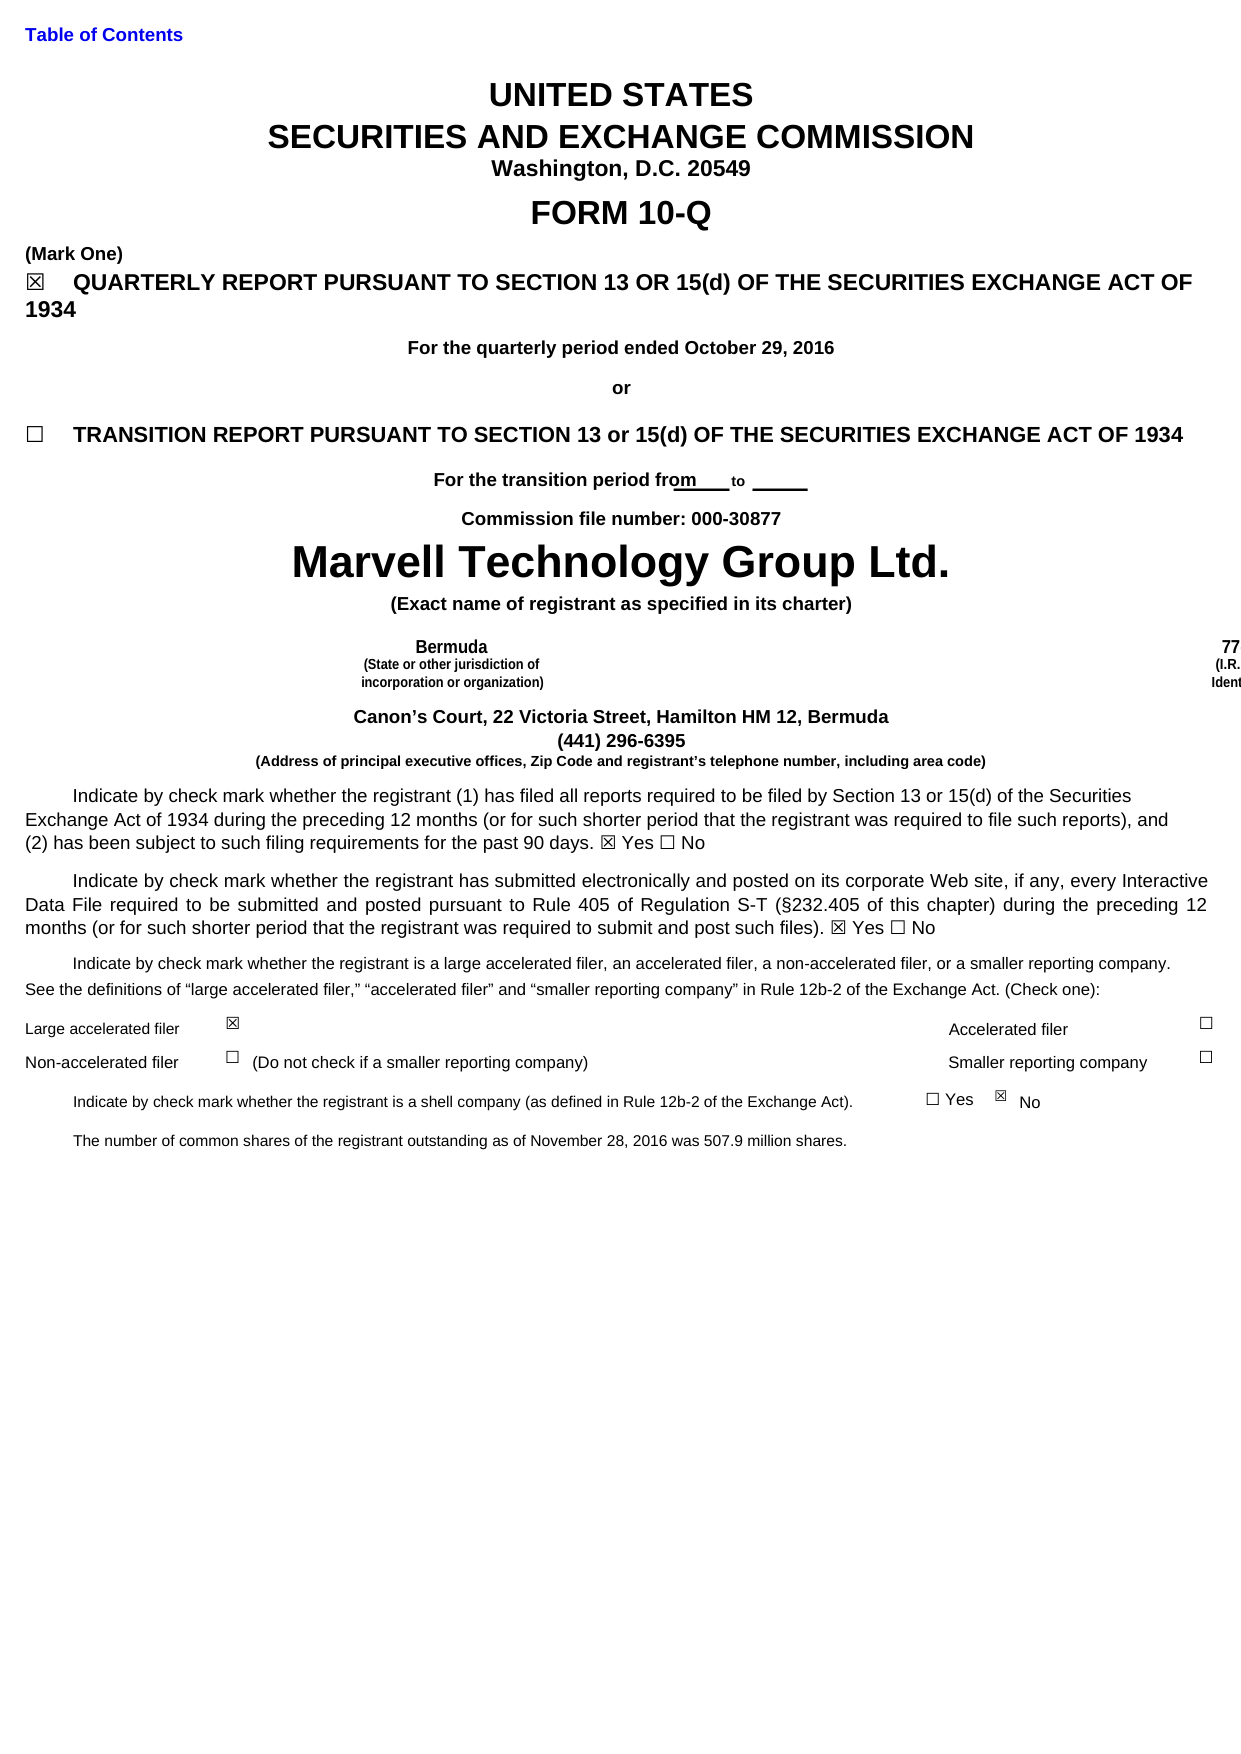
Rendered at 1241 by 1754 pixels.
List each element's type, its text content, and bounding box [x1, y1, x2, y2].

text or [25, 377, 1217, 398]
text Table of Contents [25, 24, 1215, 46]
text Accelerated filer [948, 1019, 1123, 1038]
text (Do not check if a smaller reporting company) [252, 1053, 873, 1072]
text Commission file number: 000-30877 [25, 508, 1217, 529]
text For the transition period from to [433, 468, 1215, 490]
text Indicate by check mark whether the registrant is a large accelerated filer, an accelerated filer, a non-accelerated filer, or a smaller reporting company. See the definitions of “large accelerated filer,” “accelerated filer” and “smaller reporting company” in Rule 12b-2 of the Exchange Act. (Check one): [25, 953, 1192, 999]
text ☐ [225, 1052, 242, 1067]
text ☐ [1198, 1016, 1215, 1033]
text Indicate by check mark whether the registrant is a shell company (as defined in Rule 12b-2 of the Exchange Act). [73, 1093, 904, 1111]
table_header Bermuda [235, 635, 887, 657]
table_header 77-0481679 [887, 635, 1240, 657]
text Marvell Technology Group Ltd. [25, 536, 1217, 587]
text FORM 10-Q [25, 193, 1217, 232]
table_cell (State or other jurisdiction of [235, 657, 887, 673]
text SECURITIES AND EXCHANGE COMMISSION [25, 117, 1217, 155]
text Non-accelerated filer [25, 1053, 181, 1072]
text Indicate by check mark whether the registrant (1) has filed all reports required to be filed by Section 13 or 15(d) of the Securities Exchange Act of 1934 during the preceding 12 months (or for such shorter period that the registrant was required to file such reports), and (2) has been subject to such filing requirements for the past 90 days. ☒ Yes ☐ No [25, 784, 1186, 854]
text ☐ [1198, 1052, 1215, 1067]
text ☐ Yes [923, 1091, 975, 1108]
table_cell Identification No.) [887, 673, 1240, 691]
text ☒ [225, 1016, 873, 1033]
text For the quarterly period ended October 29, 2016 [25, 337, 1217, 359]
text Smaller reporting company [948, 1053, 1148, 1072]
text Indicate by check mark whether the registrant has submitted electronically and posted on its corporate Web site, if any, every Interactive Data File required to be submitted and posted pursuant to Rule 405 of Regulation S-T (§232.405 of this chapter) during the preceding 12 months (or for such shorter period that the registrant was required to submit and post such files). ☒ Yes ☐ No [25, 869, 1209, 939]
table_cell (I.R.S. Employer [887, 657, 1240, 673]
text The number of common shares of the registrant outstanding as of November 28, 2016 was 507.9 million shares. [73, 1132, 1215, 1150]
text ☒ [994, 1091, 1009, 1104]
text (441) 296-6395 [25, 730, 1217, 752]
text (Address of principal executive offices, Zip Code and registrant’s telephone number, including area code) [25, 752, 1217, 769]
text Washington, D.C. 20549 [25, 155, 1217, 181]
text (Mark One) [25, 243, 1215, 264]
table_cell incorporation or organization) [235, 673, 887, 691]
text UNITED STATES [25, 75, 1217, 113]
text Canon’s Court, 22 Victoria Street, Hamilton HM 12, Bermuda [25, 706, 1217, 728]
text No [1019, 1093, 1215, 1112]
text (Exact name of registrant as specified in its charter) [25, 593, 1217, 614]
list TRANSITION REPORT PURSUANT TO SECTION 13 or 15(d) OF THE SECURITIES EXCHANGE ACT OF 1934 [25, 419, 1215, 449]
text Large accelerated filer [25, 1019, 190, 1037]
list QUARTERLY REPORT PURSUANT TO SECTION 13 OR 15(d) OF THE SECURITIES EXCHANGE ACT OF 1934 [25, 266, 1215, 323]
